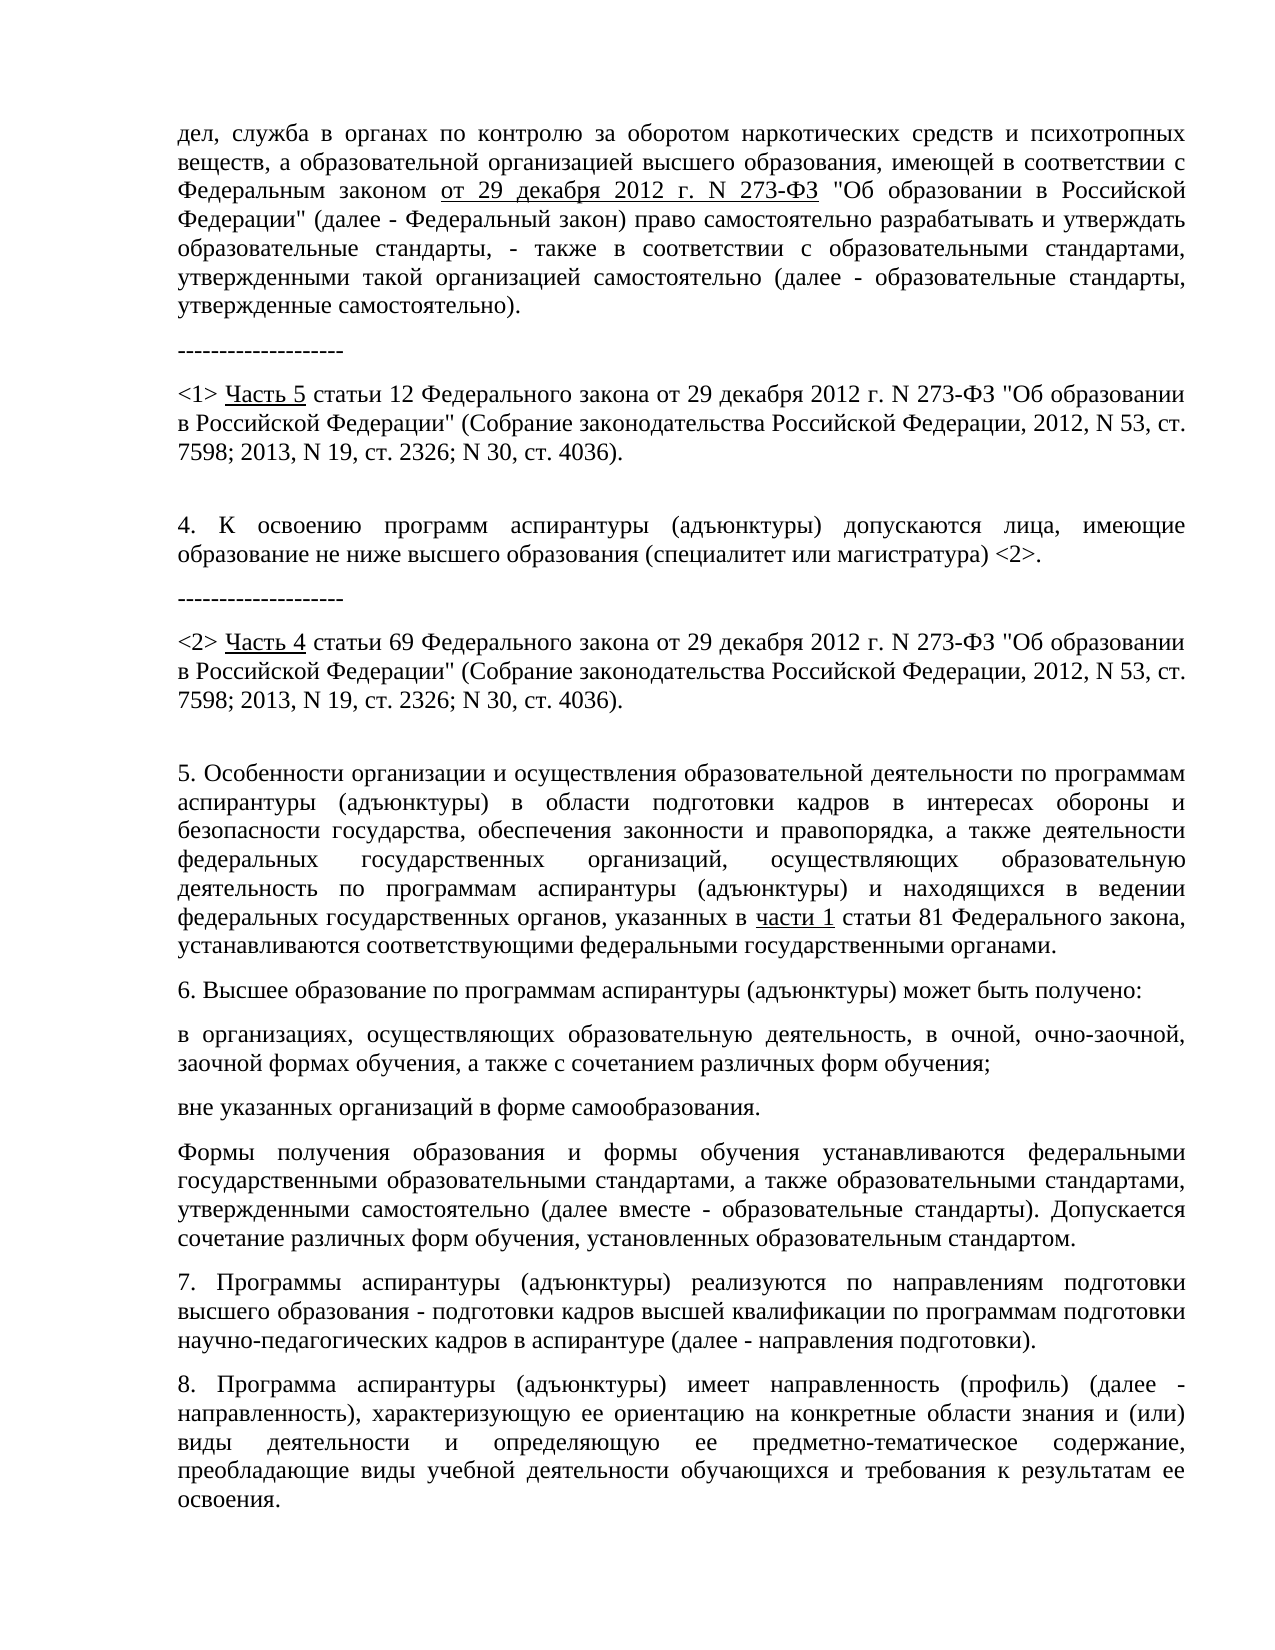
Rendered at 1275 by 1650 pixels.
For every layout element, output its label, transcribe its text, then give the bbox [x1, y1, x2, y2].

text 6. Высшее образование по программам аспирантуры (адъюнктуры) может быть получено: [177, 975, 1186, 1004]
text -------------------- [177, 583, 1186, 612]
text 5. Особенности организации и осуществления образовательной деятельности по программам аспирантуры (адъюнктуры) в области подготовки кадров в интересах обороны и безопасности государства, обеспечения законности и правопорядка, а также деятельности федеральных государственных организаций, осуществляющих образовательную деятельность по программам аспирантуры (адъюнктуры) и находящихся в ведении федеральных государственных органов, указанных в части 1 статьи 81 Федерального закона, устанавливаются соответствующими федеральными государственными органами. [177, 758, 1186, 959]
text Формы получения образования и формы обучения устанавливаются федеральными государственными образовательными стандартами, а также образовательными стандартами, утвержденными самостоятельно (далее вместе - образовательные стандарты). Допускается сочетание различных форм обучения, установленных образовательным стандартом. [177, 1137, 1186, 1252]
text -------------------- [177, 335, 1186, 364]
text 4. К освоению программ аспирантуры (адъюнктуры) допускаются лица, имеющие образование не ниже высшего образования (специалитет или магистратура) <2>. [177, 510, 1186, 567]
text <2> Часть 4 статьи 69 Федерального закона от 29 декабря 2012 г. N 273-ФЗ "Об образовании в Российской Федерации" (Собрание законодательства Российской Федерации, 2012, N 53, ст. 7598; 2013, N 19, ст. 2326; N 30, ст. 4036). [177, 627, 1186, 714]
text в организациях, осуществляющих образовательную деятельность, в очной, очно-заочной, заочной формах обучения, а также с сочетанием различных форм обучения; [177, 1019, 1186, 1077]
text вне указанных организаций в форме самообразования. [177, 1092, 1186, 1121]
text 8. Программа аспирантуры (адъюнктуры) имеет направленность (профиль) (далее - направленность), характеризующую ее ориентацию на конкретные области знания и (или) виды деятельности и определяющую ее предметно-тематическое содержание, преобладающие виды учебной деятельности обучающихся и требования к результатам ее освоения. [177, 1369, 1186, 1513]
text 7. Программы аспирантуры (адъюнктуры) реализуются по направлениям подготовки высшего образования - подготовки кадров высшей квалификации по программам подготовки научно-педагогических кадров в аспирантуре (далее - направления подготовки). [177, 1267, 1186, 1354]
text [177, 118, 1186, 319]
text <1> Часть 5 статьи 12 Федерального закона от 29 декабря 2012 г. N 273-ФЗ "Об образовании в Российской Федерации" (Собрание законодательства Российской Федерации, 2012, N 53, ст. 7598; 2013, N 19, ст. 2326; N 30, ст. 4036). [177, 379, 1186, 466]
